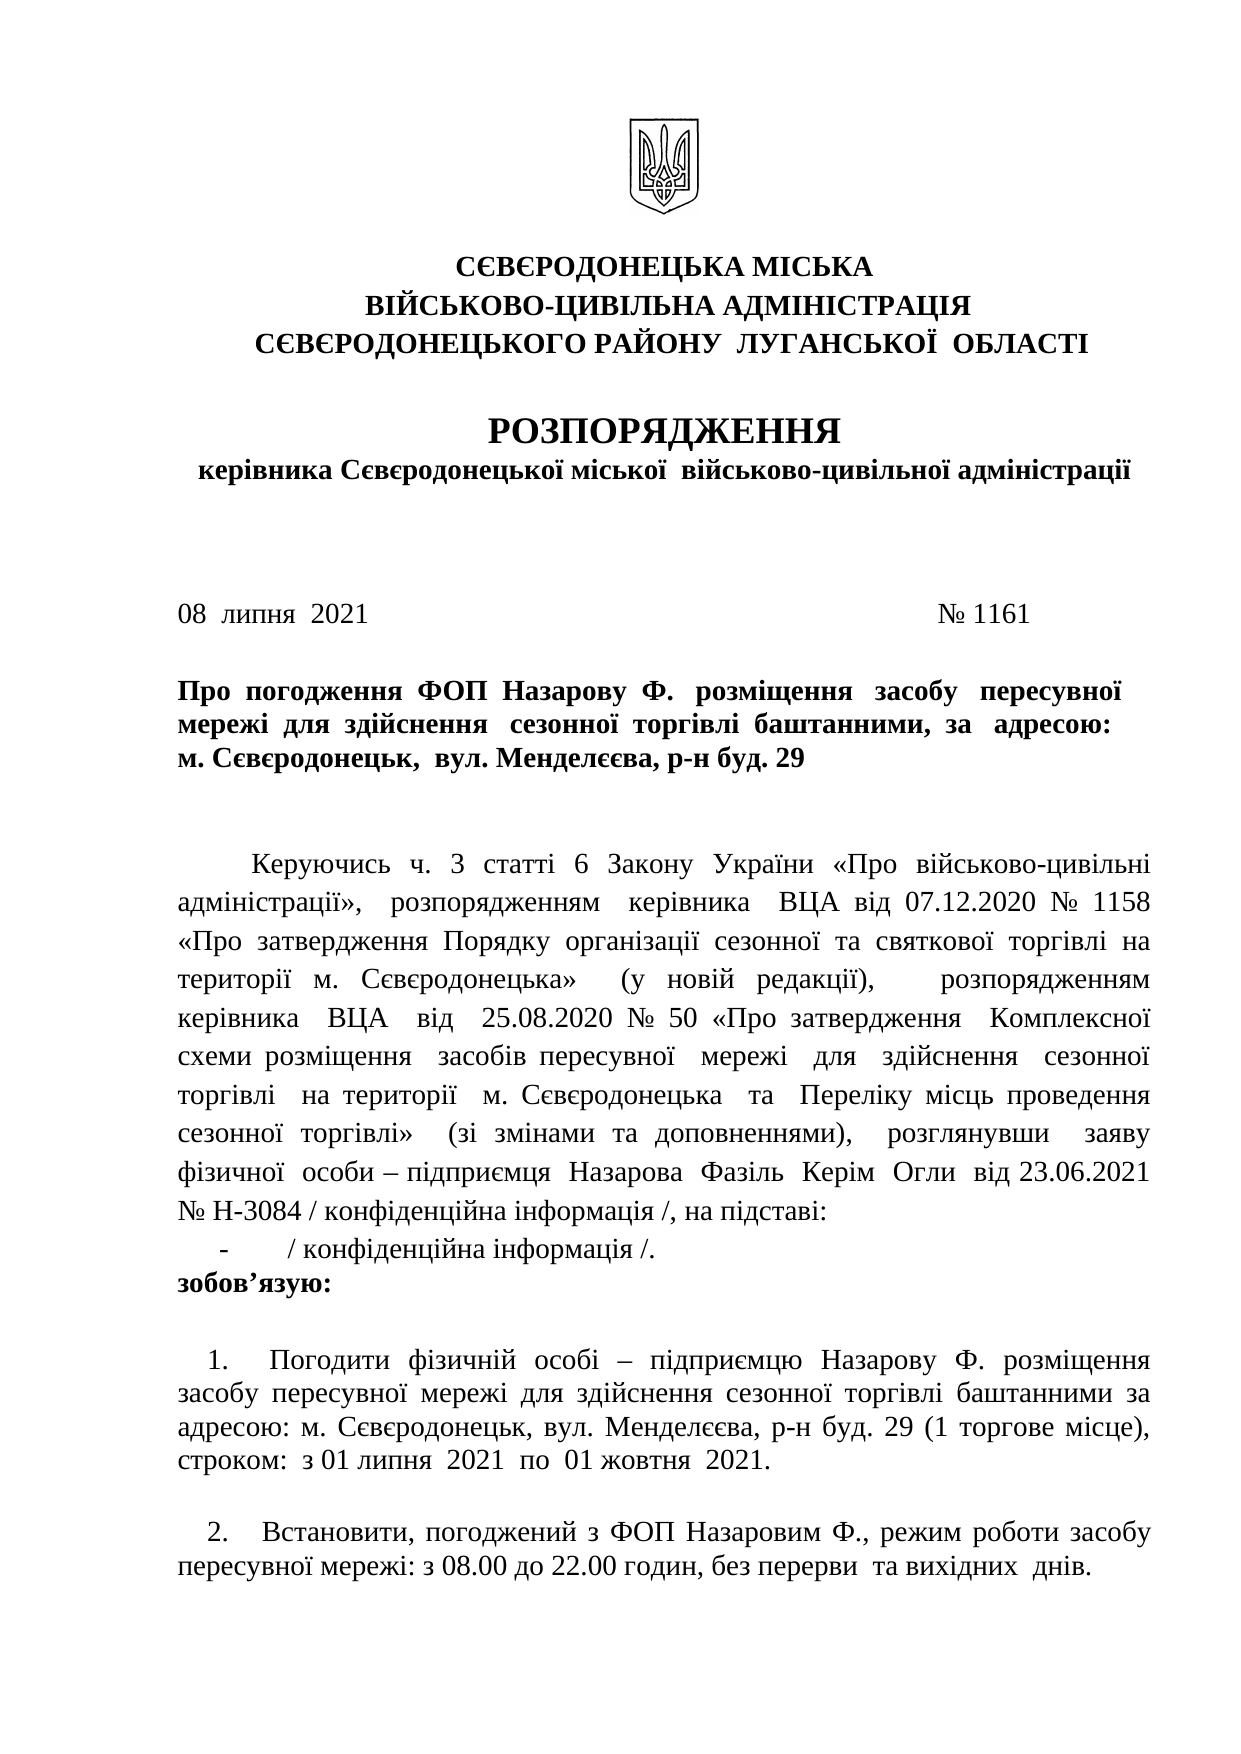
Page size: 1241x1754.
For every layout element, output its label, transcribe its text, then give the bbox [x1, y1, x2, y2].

text СЄВЄРОДОНЕЦЬКА МІСЬКА [177, 249, 1152, 283]
text 08 липня 2021 № 1161 [177, 596, 1152, 629]
title РОЗПОРЯДЖЕННЯ [177, 409, 1152, 452]
text керівника Сєвєродонецької міської військово-цивільної адміністрації [177, 452, 1152, 485]
list Погодити фізичній особі – підприємцю Назарову Ф. розміщення засобу пересувної мережі для здійснення сезонної торгівлі баштанними за адресою: м. Сєвєродонецьк, вул. Менделєєва, р-н буд. 29 (1 торгове місце), строком: з 01 липня 2021 по 01 жовтня 2021. [177, 1342, 1152, 1476]
text Керуючись ч. 3 статті 6 Закону України «Про військово-цивільні адміністрації», розпорядженням керівника ВЦА від 07.12.2020 № 1158 «Про затвердження Порядку організації сезонної та святкової торгівлі на території м. Сєвєродонецька» (у новій редакції), розпорядженням керівника ВЦА від 25.08.2020 № 50 «Про затвердження Комплексної схеми розміщення засобів пересувної мережі для здійснення сезонної торгівлі на території м. Сєвєродонецька та Переліку місць проведення сезонної торгівлі» (зі змінами та доповненнями), розглянувши заяву фізичної особи – підприємця Назарова Фазіль Керім Огли від 23.06.2021 № Н-3084 / конфіденційна інформація /, на підставі: [177, 846, 1152, 1226]
text зобовʼязую: [177, 1265, 1152, 1298]
text ВІЙСЬКОВО-ЦИВІЛЬНА АДМІНІСТРАЦІЯ [177, 288, 1152, 321]
list / конфіденційна інформація /. [177, 1231, 1152, 1265]
text СЄВЄРОДОНЕЦЬКОГО РАЙОНУ ЛУГАНСЬКОЇ ОБЛАСТІ [177, 326, 1152, 360]
list Встановити, погоджений з ФОП Назаровим Ф., режим роботи засобу пересувної мережі: з 08.00 до 22.00 годин, без перерви та вихідних днів. [177, 1514, 1152, 1582]
text Про погодження ФОП Назарову Ф. розміщення засобу пересувної мережі для здійснення сезонної торгівлі баштанними, за адресою: м. Сєвєродонецьк, вул. Менделєєва, р-н буд. 29 [177, 673, 1122, 774]
